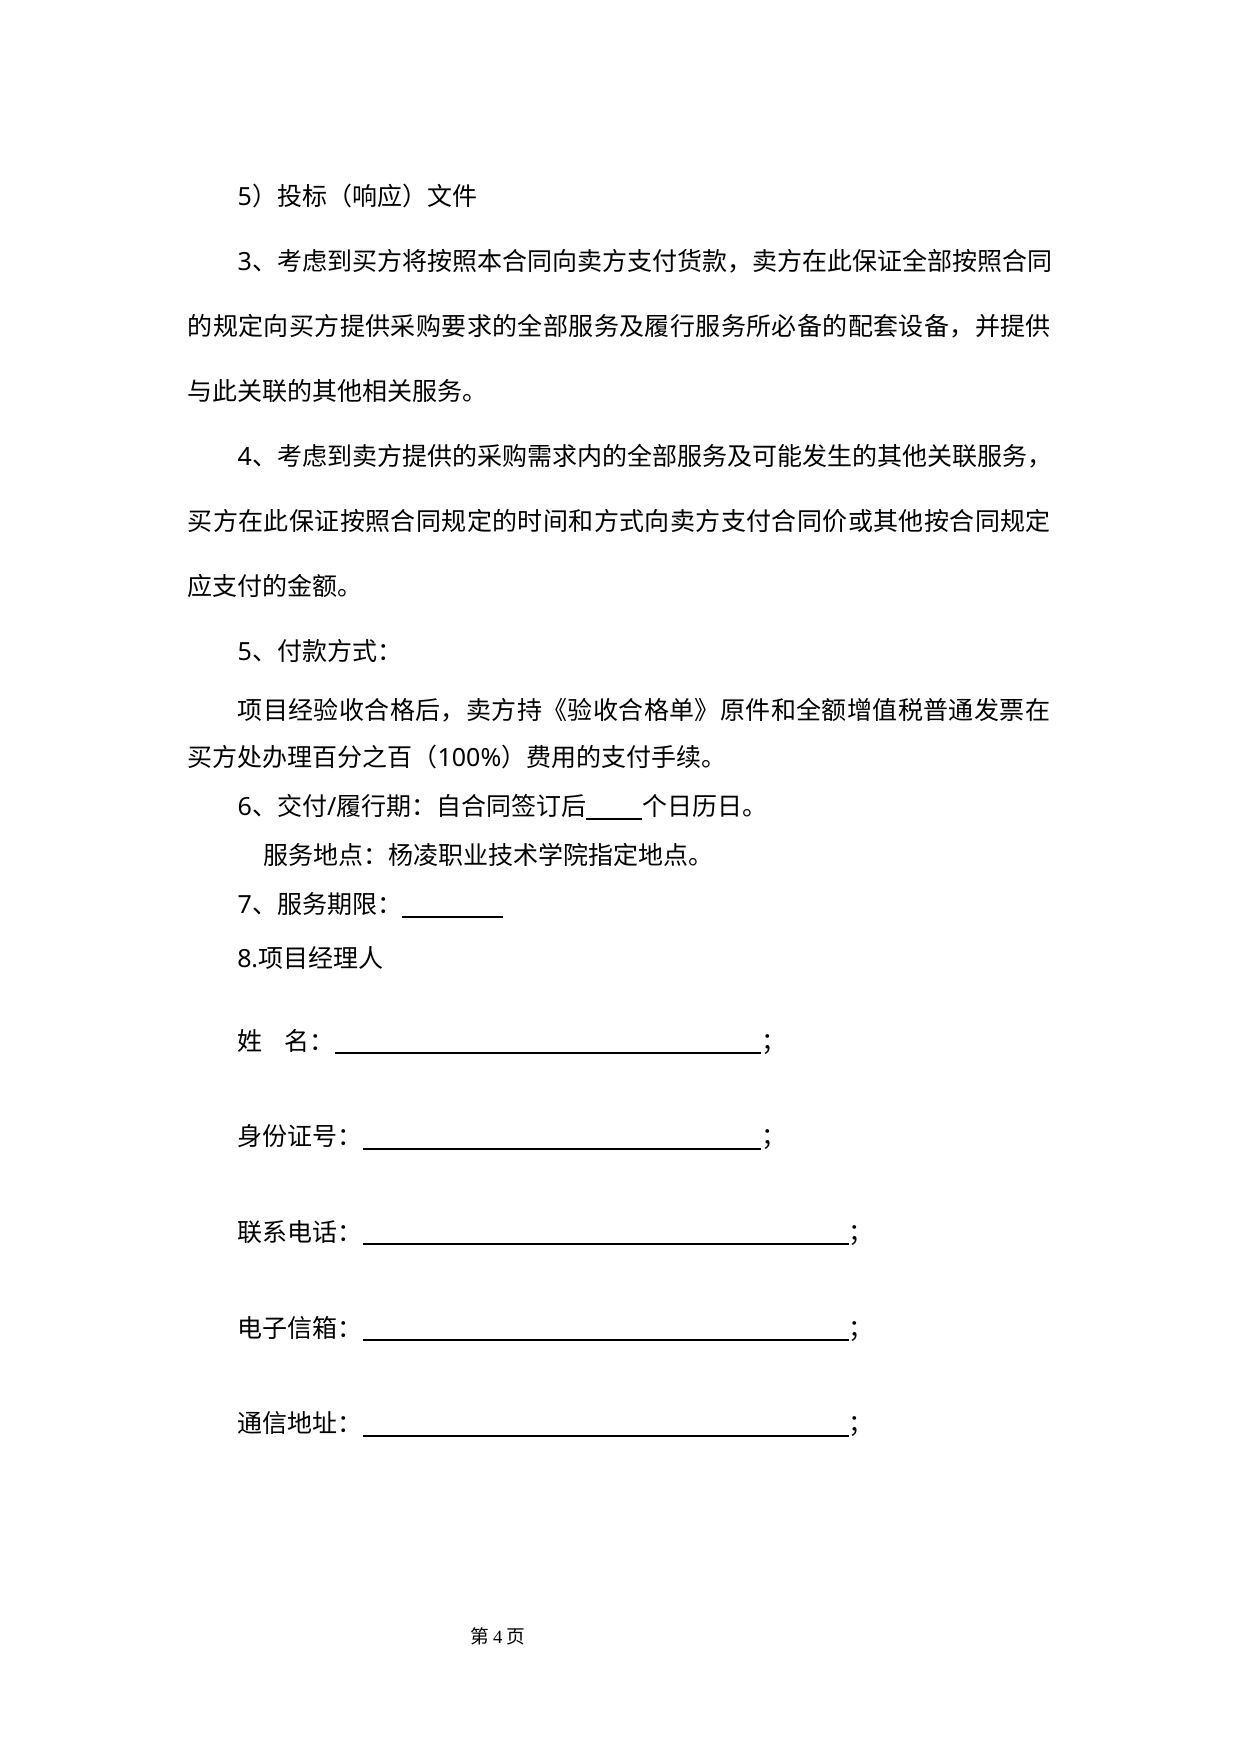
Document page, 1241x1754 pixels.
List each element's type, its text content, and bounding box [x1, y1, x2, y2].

text 5、付款方式： [187, 617, 1053, 682]
text 姓 名： ； [187, 1007, 1053, 1072]
text 5）投标（响应）文件 [187, 162, 1053, 227]
text 8.项目经理人 [187, 924, 1053, 989]
text 3、考虑到买方将按照本合同向卖方支付货款，卖方在此保证全部按照合同的规定向买方提供采购要求的全部服务及履行服务所必备的配套设备，并提供与此关联的其他相关服务。 [187, 227, 1053, 422]
text 7、服务期限： [187, 874, 1053, 924]
text 项目经验收合格后，卖方持《验收合格单》原件和全额增值税普通发票在买方处办理百分之百（100%）费用的支付手续。 [187, 682, 1053, 776]
text 身份证号： ； [187, 1102, 1053, 1167]
text 电子信箱： ； [187, 1294, 1053, 1359]
text 通信地址： ； [187, 1389, 1053, 1454]
text 6、交付/履行期：自合同签订后 个日历日。 [187, 776, 1053, 826]
text 联系电话： ； [187, 1198, 1053, 1263]
text 4、考虑到卖方提供的采购需求内的全部服务及可能发生的其他关联服务，买方在此保证按照合同规定的时间和方式向卖方支付合同价或其他按合同规定应支付的金额。 [187, 422, 1053, 617]
text 服务地点：杨凌职业技术学院指定地点。 [187, 826, 1053, 874]
